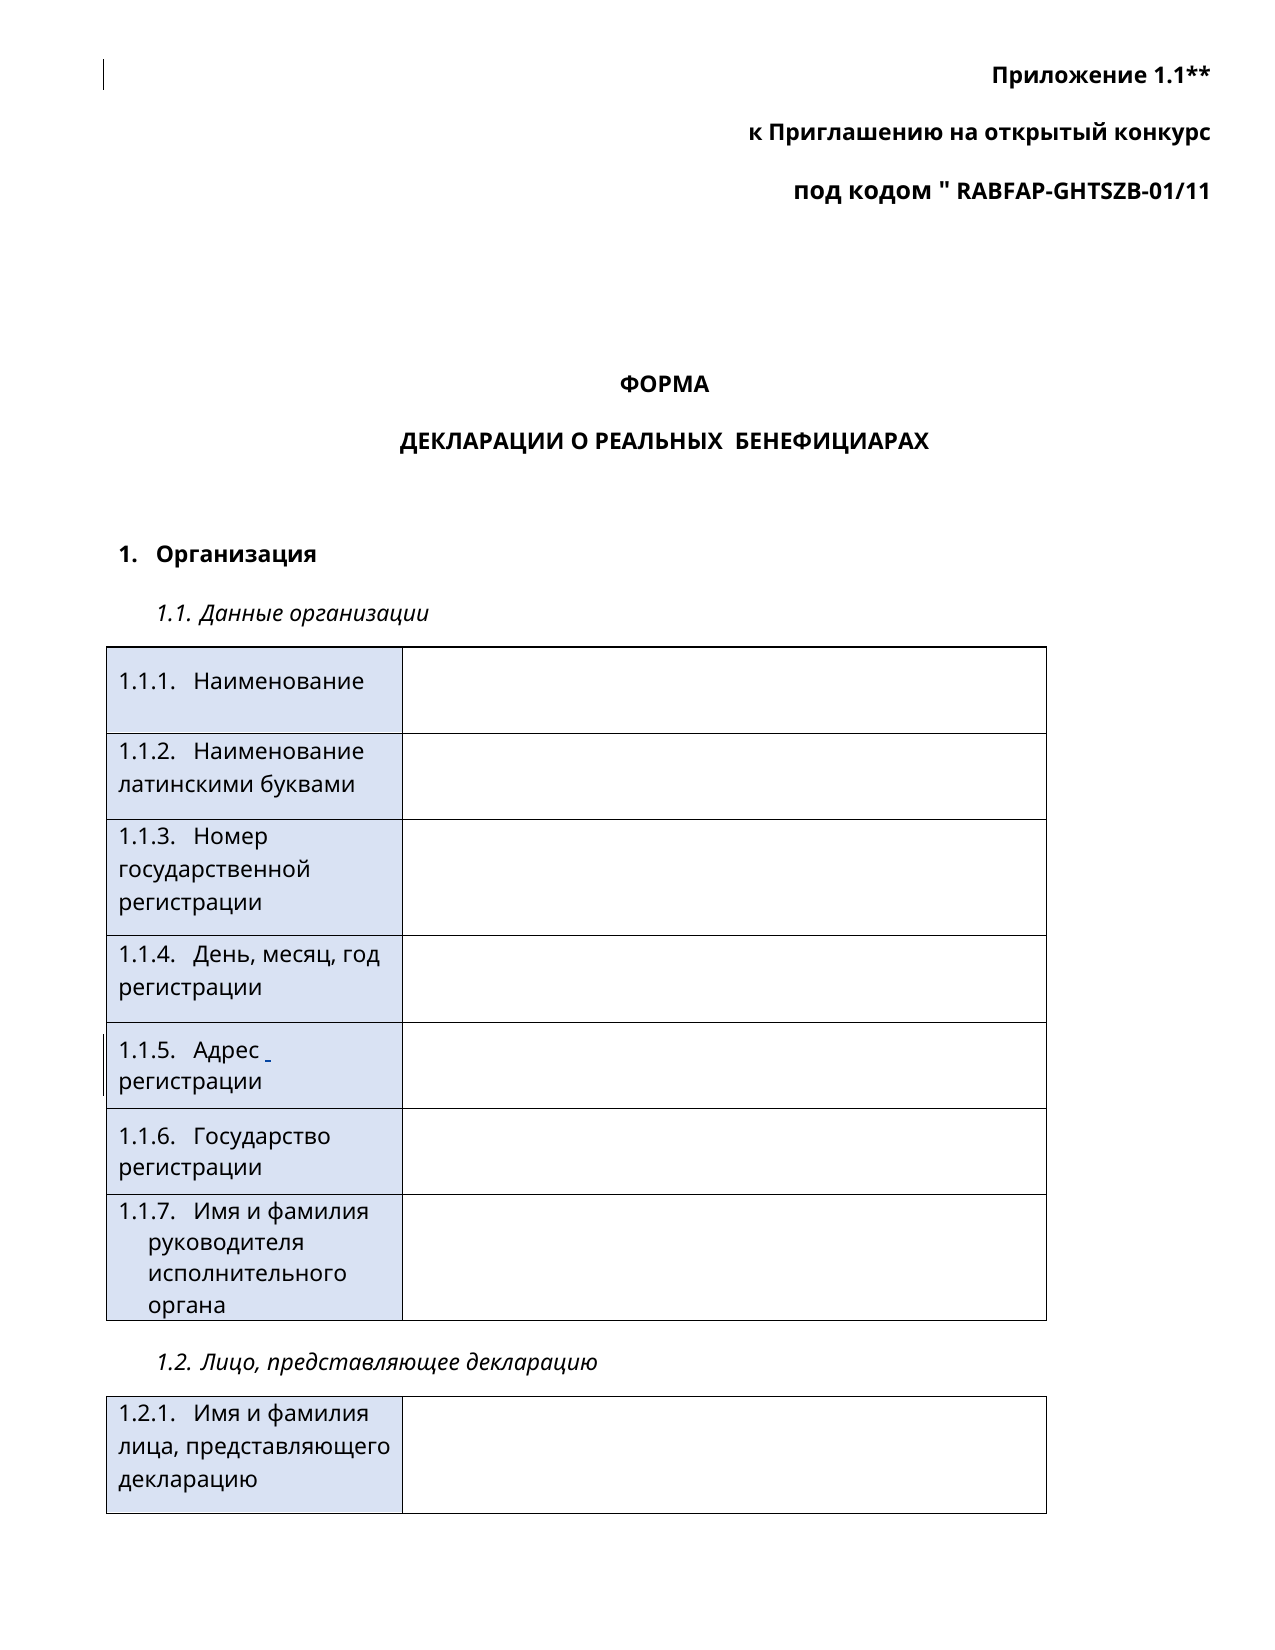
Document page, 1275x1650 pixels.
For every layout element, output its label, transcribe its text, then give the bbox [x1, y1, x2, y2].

table_cell [403, 1023, 1046, 1108]
list Организация [118, 538, 1211, 570]
text Приложение 1.1** [118, 59, 1211, 90]
table_cell [403, 1109, 1046, 1194]
table_cell Адрес регистрации [107, 1023, 402, 1108]
table_cell Номер государственной регистрации [107, 820, 402, 935]
text к Приглашению на открытый конкурс [118, 116, 1211, 147]
table_cell День, месяц, год регистрации [107, 936, 402, 1022]
table_header Имя и фамилия лица, представляющего декларацию [107, 1397, 402, 1512]
list Лицо, представляющее декларацию [156, 1346, 1211, 1377]
table_cell Наименование латинскими буквами [107, 734, 402, 819]
text ФОРМА [118, 368, 1211, 399]
table_cell [403, 734, 1046, 819]
text ДЕКЛАРАЦИИ О РЕАЛЬНЫХ БЕНЕФИЦИАРАХ [118, 425, 1211, 456]
table_cell Государство регистрации [107, 1109, 402, 1194]
table_header [403, 648, 1046, 732]
list Данные организации [155, 597, 1211, 628]
table_cell Имя и фамилия руководителя исполнительного органа [107, 1195, 402, 1320]
table_cell [403, 820, 1046, 935]
table_header Наименование [107, 648, 402, 732]
table_cell [403, 1195, 1046, 1320]
subtitle под кодом " RABFAP-GHTSZB-01/11 [118, 173, 1211, 238]
table_header [403, 1397, 1046, 1512]
table_cell [403, 936, 1046, 1022]
